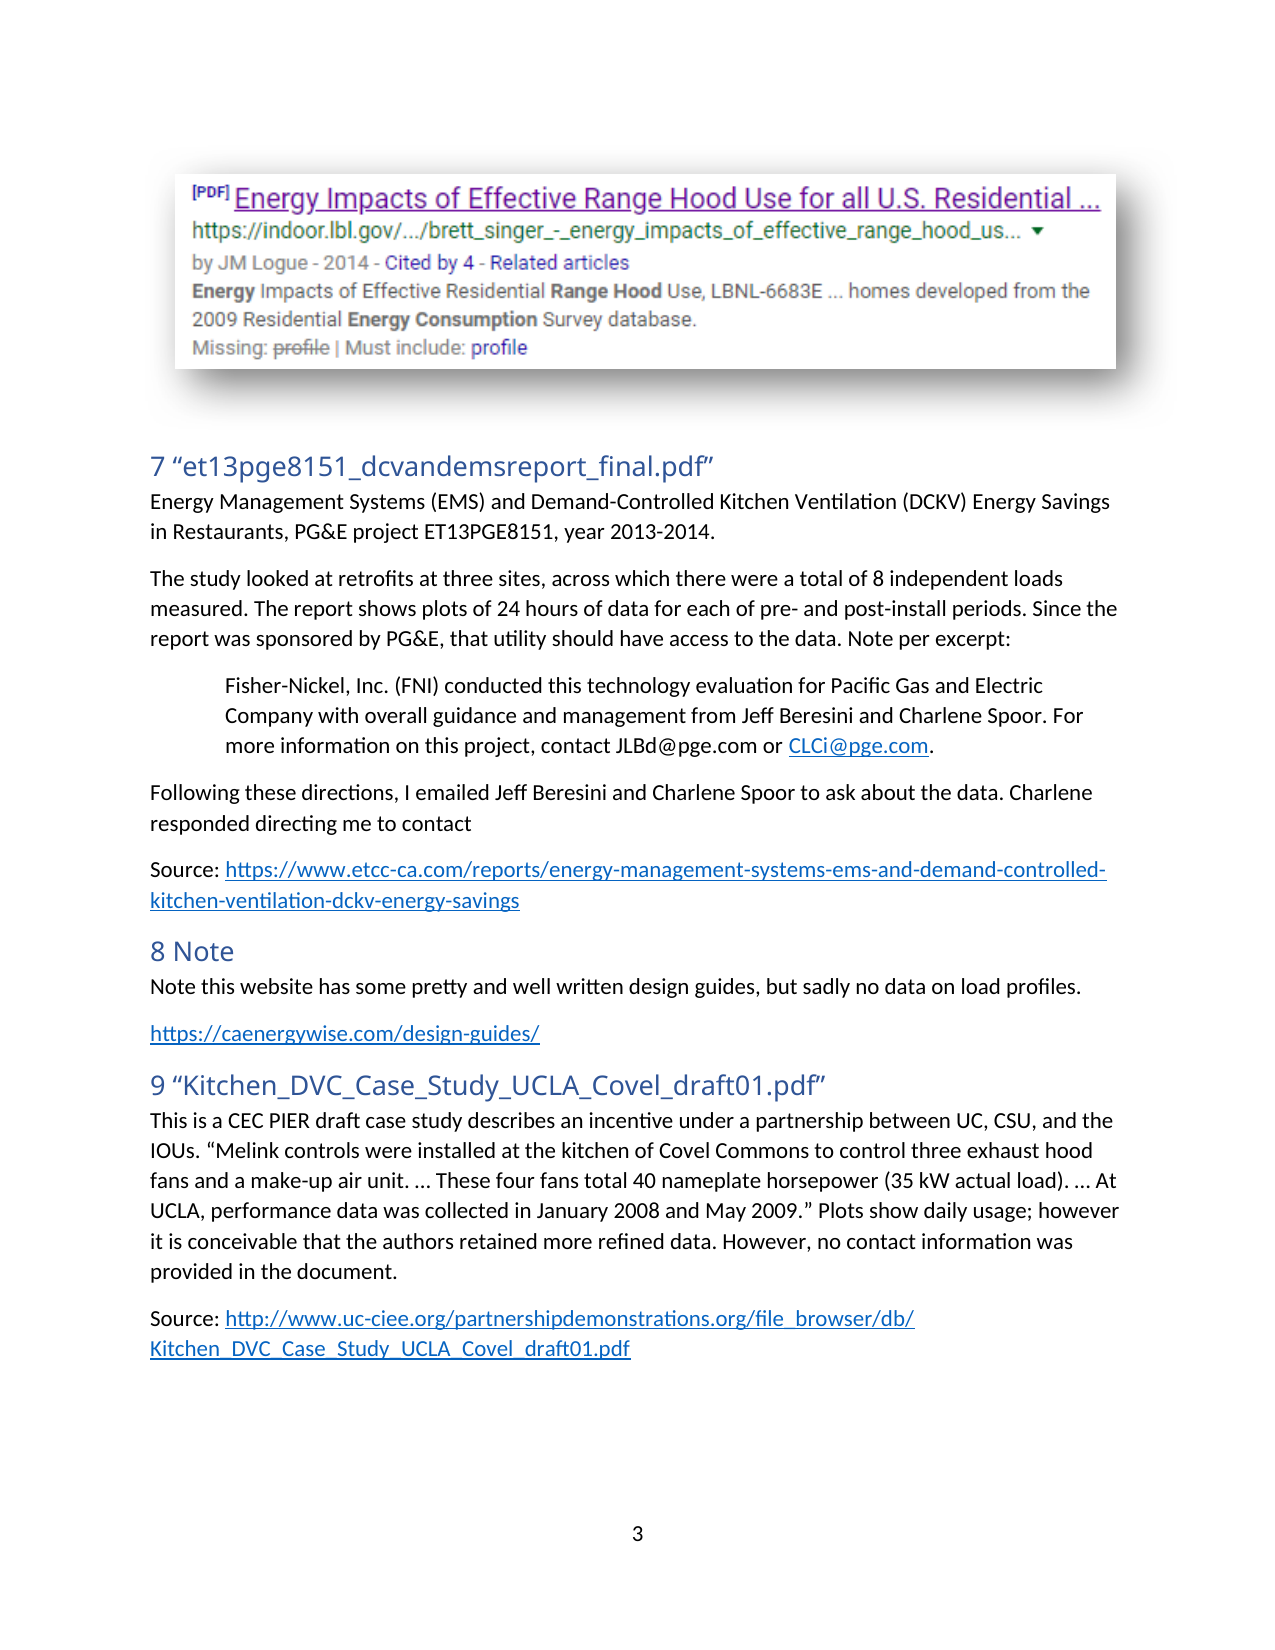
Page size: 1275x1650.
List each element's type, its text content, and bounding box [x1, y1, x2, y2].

subtitle 7 “et13pge8151_dcvandemsreport_final.pdf” [150, 447, 1125, 484]
text This is a CEC PIER draft case study describes an incentive under a partnership between UC, CSU, and the IOUs. “Melink controls were installed at the kitchen of Covel Commons to control three exhaust hood fans and a make-up air unit. … These four fans total 40 nameplate horsepower (35 kW actual load). … At UCLA, performance data was collected in January 2008 and May 2009.” Plots show daily usage; however it is conceivable that the authors retained more refined data. However, no contact information was provided in the document. [150, 1106, 1125, 1285]
text Source: https://www.etcc-ca.com/reports/energy-management-systems-ems-and-demand-controlled-kitchen-ventilation-dckv-energy-savings [150, 856, 1125, 914]
text Energy Management Systems (EMS) and Demand-Controlled Kitchen Ventilation (DCKV) Energy Savings in Restaurants, PG&E project ET13PGE8151, year 2013-2014. [150, 487, 1125, 545]
text Following these directions, I emailed Jeff Beresini and Charlene Spoor to ask about the data. Charlene responded directing me to contact [150, 778, 1125, 837]
text The study looked at retrofits at three sites, across which there were a total of 8 independent loads measured. The report shows plots of 24 hours of data for each of pre- and post-install periods. Since the report was sponsored by PG&E, that utility should have access to the data. Note per excerpt: [150, 564, 1125, 652]
text Source: http://www.uc-ciee.org/partnershipdemonstrations.org/file_browser/db/Kitchen_DVC_Case_Study_UCLA_Covel_draft01.pdf [150, 1304, 1125, 1362]
picture [175, 174, 1116, 369]
text https://caenergywise.com/design-guides/ [150, 1019, 1125, 1047]
subtitle 9 “Kitchen_DVC_Case_Study_UCLA_Covel_draft01.pdf” [150, 1066, 1125, 1103]
subtitle 8 Note [150, 933, 1125, 969]
text Fisher-Nickel, Inc. (FNI) conducted this technology evaluation for Pacific Gas and Electric Company with overall guidance and management from Jeff Beresini and Charlene Spoor. For more information on this project, contact JLBd@pge.com or CLCi@pge.com. [225, 671, 1125, 760]
text Note this website has some pretty and well written design guides, but sadly no data on load profiles. [150, 972, 1125, 1001]
